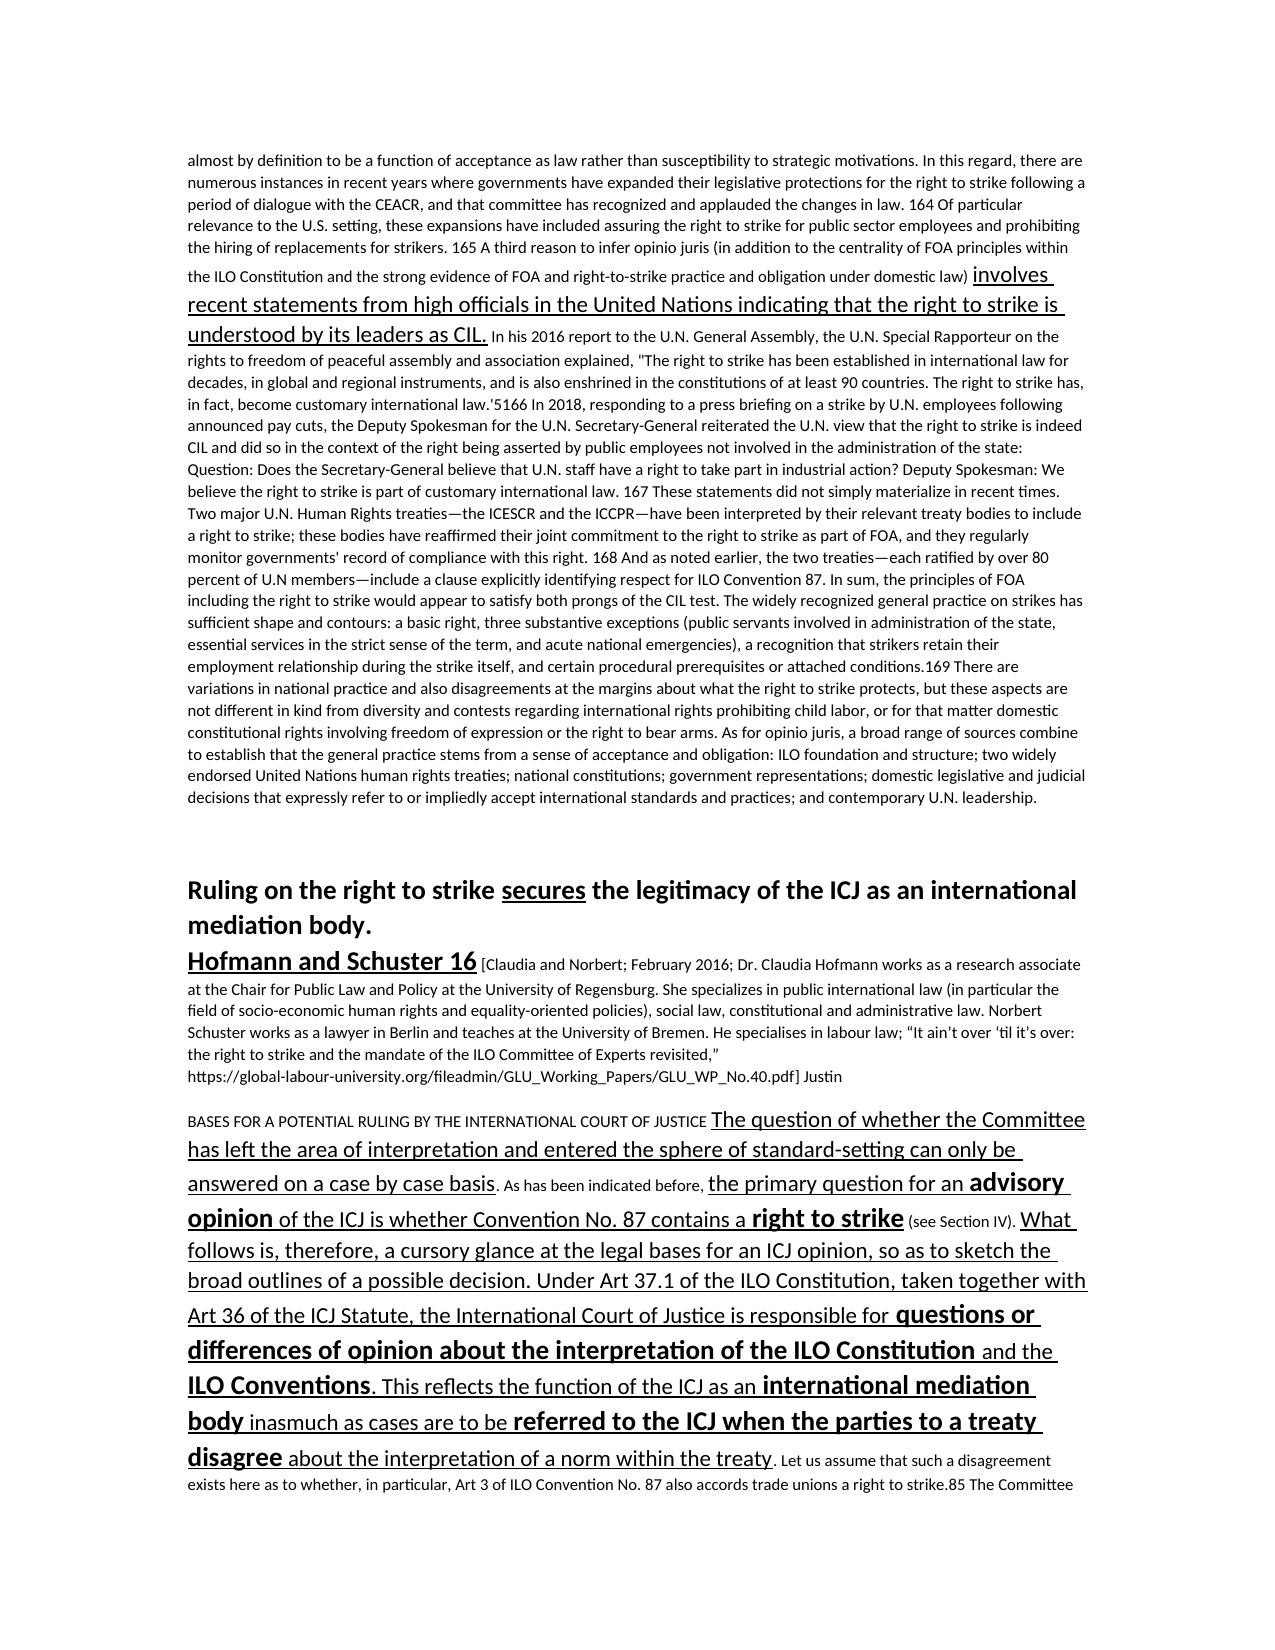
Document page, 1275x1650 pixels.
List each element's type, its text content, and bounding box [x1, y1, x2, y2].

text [187, 1292, 1087, 1495]
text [187, 150, 1087, 808]
subtitle Ruling on the right to strike secures the legitimacy of the ICJ as an international mediation body. [187, 873, 1087, 942]
text Hofmann and Schuster 16 [Claudia and Norbert; February 2016; Dr. Claudia Hofmann works as a research associate at the Chair for Public Law and Policy at the University of Regensburg. She specializes in public international law (in particular the field of socio-economic human rights and equality-oriented policies), social law, constitutional and administrative law. Norbert Schuster works as a lawyer in Berlin and teaches at the University of Bremen. He specialises in labour law; “It ain’t over ‘til it’s over: the right to strike and the mandate of the ILO Committee of Experts revisited,” https://global-labour-university.org/fileadmin/GLU_Working_Papers/GLU_WP_No.40.pdf] Justin [187, 944, 1087, 1087]
